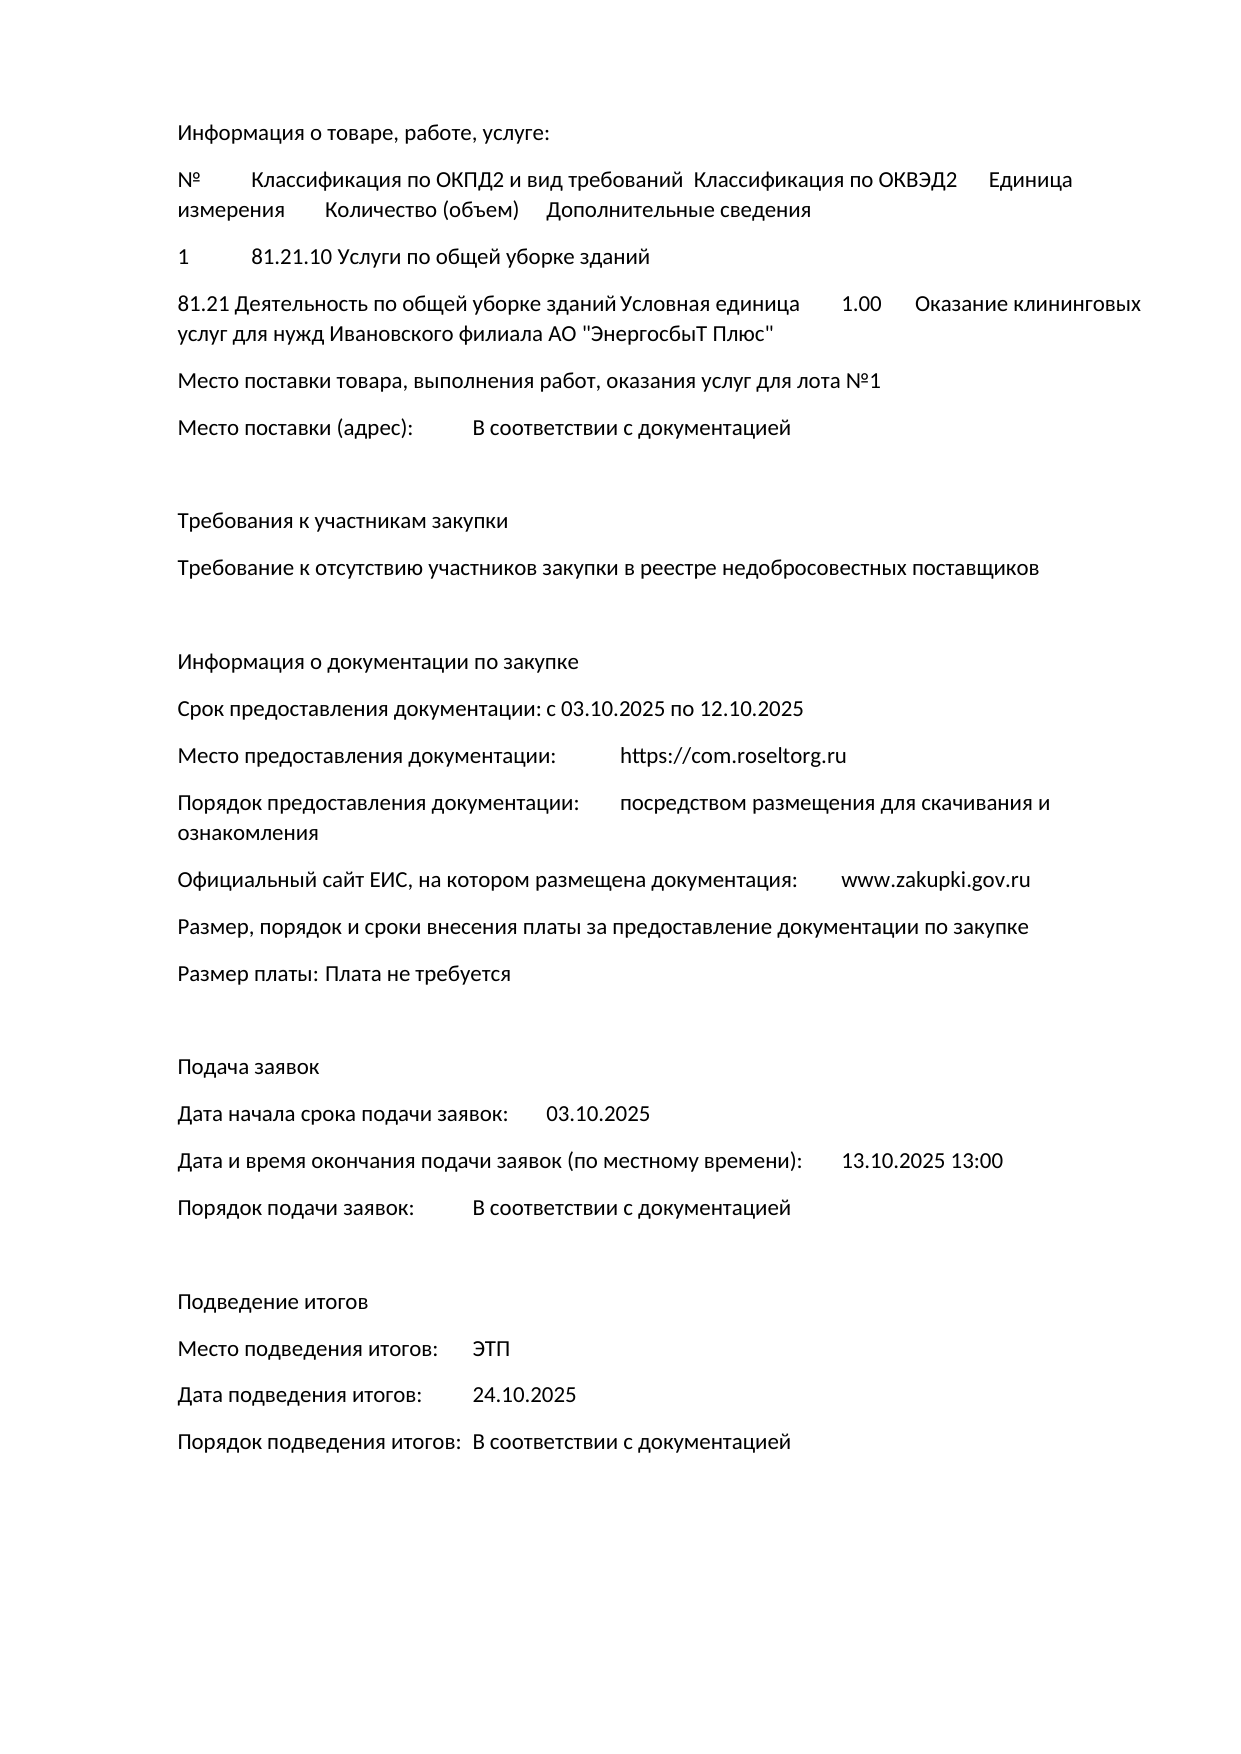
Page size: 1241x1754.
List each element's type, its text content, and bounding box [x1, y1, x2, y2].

text Официальный сайт ЕИС, на котором размещена документация: www.zakupki.gov.ru [177, 865, 1152, 893]
text Информация о документации по закупке [177, 647, 1152, 675]
text Порядок предоставления документации: посредством размещения для скачивания и ознакомления [177, 788, 1152, 846]
text Подача заявок [177, 1052, 1152, 1081]
text Порядок подачи заявок: В соответствии с документацией [177, 1193, 1152, 1221]
text Дата начала срока подачи заявок: 03.10.2025 [177, 1099, 1152, 1127]
text Место поставки (адрес): В соответствии с документацией [177, 413, 1152, 441]
text Дата подведения итогов: 24.10.2025 [177, 1381, 1152, 1409]
text Подведение итогов [177, 1287, 1152, 1315]
text 81.21 Деятельность по общей уборке зданий Условная единица 1.00 Оказание клининговых услуг для нужд Ивановского филиала АО "ЭнергосбыТ Плюс" [177, 289, 1152, 347]
text Место подведения итогов: ЭТП [177, 1334, 1152, 1362]
text Место предоставления документации: https://com.roseltorg.ru [177, 741, 1152, 769]
text 1 81.21.10 Услуги по общей уборке зданий [177, 242, 1152, 270]
text Размер платы: Плата не требуется [177, 959, 1152, 987]
text Порядок подведения итогов: В соответствии с документацией [177, 1427, 1152, 1456]
text Срок предоставления документации: с 03.10.2025 по 12.10.2025 [177, 694, 1152, 722]
text Требования к участникам закупки [177, 507, 1152, 535]
text Размер, порядок и сроки внесения платы за предоставление документации по закупке [177, 912, 1152, 940]
text № Классификация по ОКПД2 и вид требований Классификация по ОКВЭД2 Единица измерения Количество (объем) Дополнительные сведения [177, 165, 1152, 223]
text Информация о товаре, работе, услуге: [177, 118, 1152, 146]
text Место поставки товара, выполнения работ, оказания услуг для лота №1 [177, 366, 1152, 394]
text Требование к отсутствию участников закупки в реестре недобросовестных поставщиков [177, 553, 1152, 582]
text Дата и время окончания подачи заявок (по местному времени): 13.10.2025 13:00 [177, 1146, 1152, 1174]
